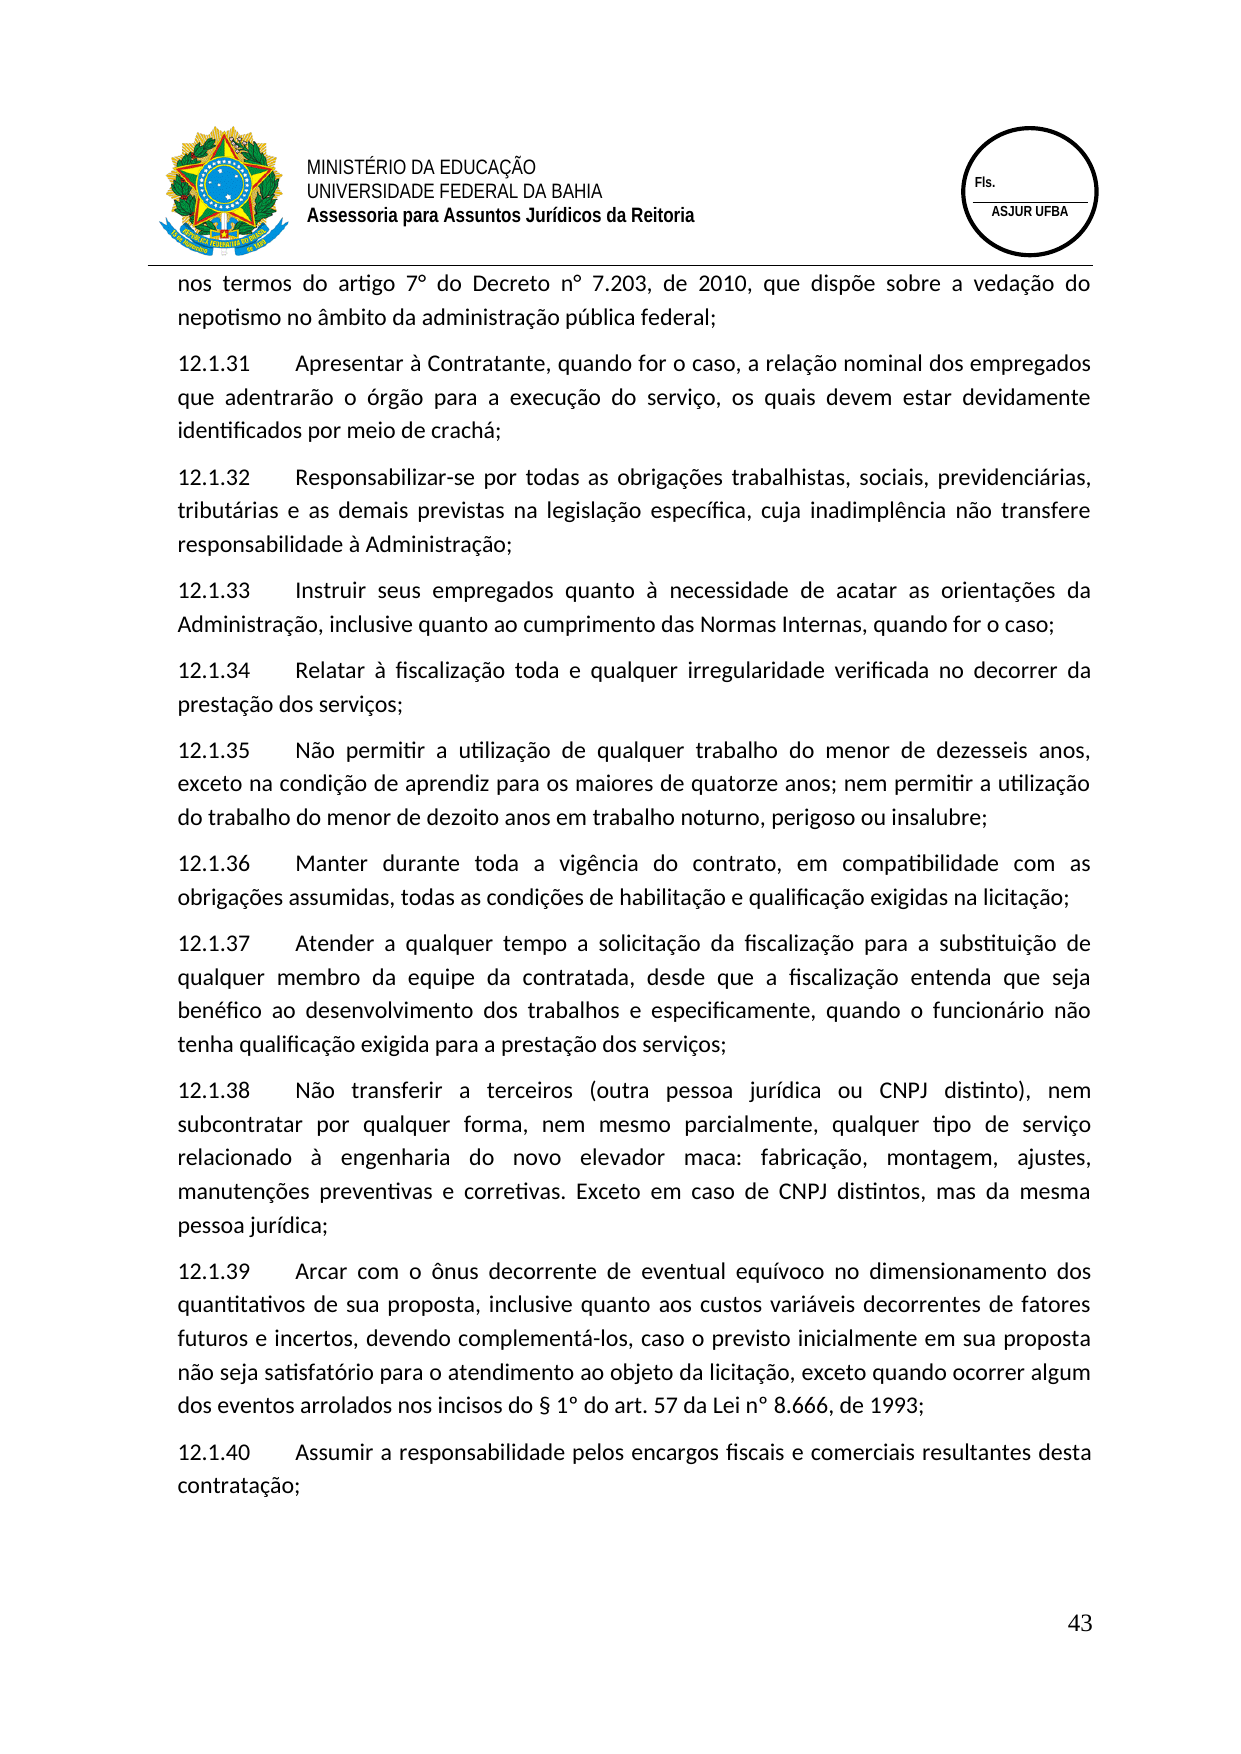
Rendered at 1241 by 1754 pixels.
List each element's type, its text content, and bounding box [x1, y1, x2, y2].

list Relatar à fiscalização toda e qualquer irregularidade verificada no decorrer da prestação dos serviços; [177, 655, 1092, 718]
list Responsabilizar-se por todas as obrigações trabalhistas, sociais, previdenciárias, tributárias e as demais previstas na legislação específica, cuja inadimplência não transfere responsabilidade à Administração; [177, 462, 1092, 558]
list Instruir seus empregados quanto à necessidade de acatar as orientações da Administração, inclusive quanto ao cumprimento das Normas Internas, quando for o caso; [177, 575, 1092, 638]
list Manter durante toda a vigência do contrato, em compatibilidade com as obrigações assumidas, todas as condições de habilitação e qualificação exigidas na licitação; [177, 848, 1092, 911]
list Não permitir a utilização de qualquer trabalho do menor de dezesseis anos, exceto na condição de aprendiz para os maiores de quatorze anos; nem permitir a utilização do trabalho do menor de dezoito anos em trabalho noturno, perigoso ou insalubre; [177, 735, 1092, 831]
list Assumir a responsabilidade pelos encargos fiscais e comerciais resultantes desta contratação; [177, 1437, 1092, 1499]
list Apresentar à Contratante, quando for o caso, a relação nominal dos empregados que adentrarão o órgão para a execução do serviço, os quais devem estar devidamente identificados por meio de crachá; [177, 348, 1092, 445]
picture [158, 126, 289, 256]
list Atender a qualquer tempo a solicitação da fiscalização para a substituição de qualquer membro da equipe da contratada, desde que a fiscalização entenda que seja benéfico ao desenvolvimento dos trabalhos e especificamente, quando o funcionário não tenha qualificação exigida para a prestação dos serviços; [177, 928, 1092, 1058]
list Não transferir a terceiros (outra pessoa jurídica ou CNPJ distinto), nem subcontratar por qualquer forma, nem mesmo parcialmente, qualquer tipo de serviço relacionado à engenharia do novo elevador maca: fabricação, montagem, ajustes, manutenções preventivas e corretivas. Exceto em caso de CNPJ distintos, mas da mesma pessoa jurídica; [177, 1075, 1092, 1239]
list Arcar com o ônus decorrente de eventual equívoco no dimensionamento dos quantitativos de sua proposta, inclusive quanto aos custos variáveis decorrentes de fatores futuros e incertos, devendo complementá-los, caso o previsto inicialmente em sua proposta não seja satisfatório para o atendimento ao objeto da licitação, exceto quando ocorrer algum dos eventos arrolados nos incisos do § 1º do art. 57 da Lei nº 8.666, de 1993; [177, 1256, 1092, 1420]
picture [242, 225, 289, 256]
